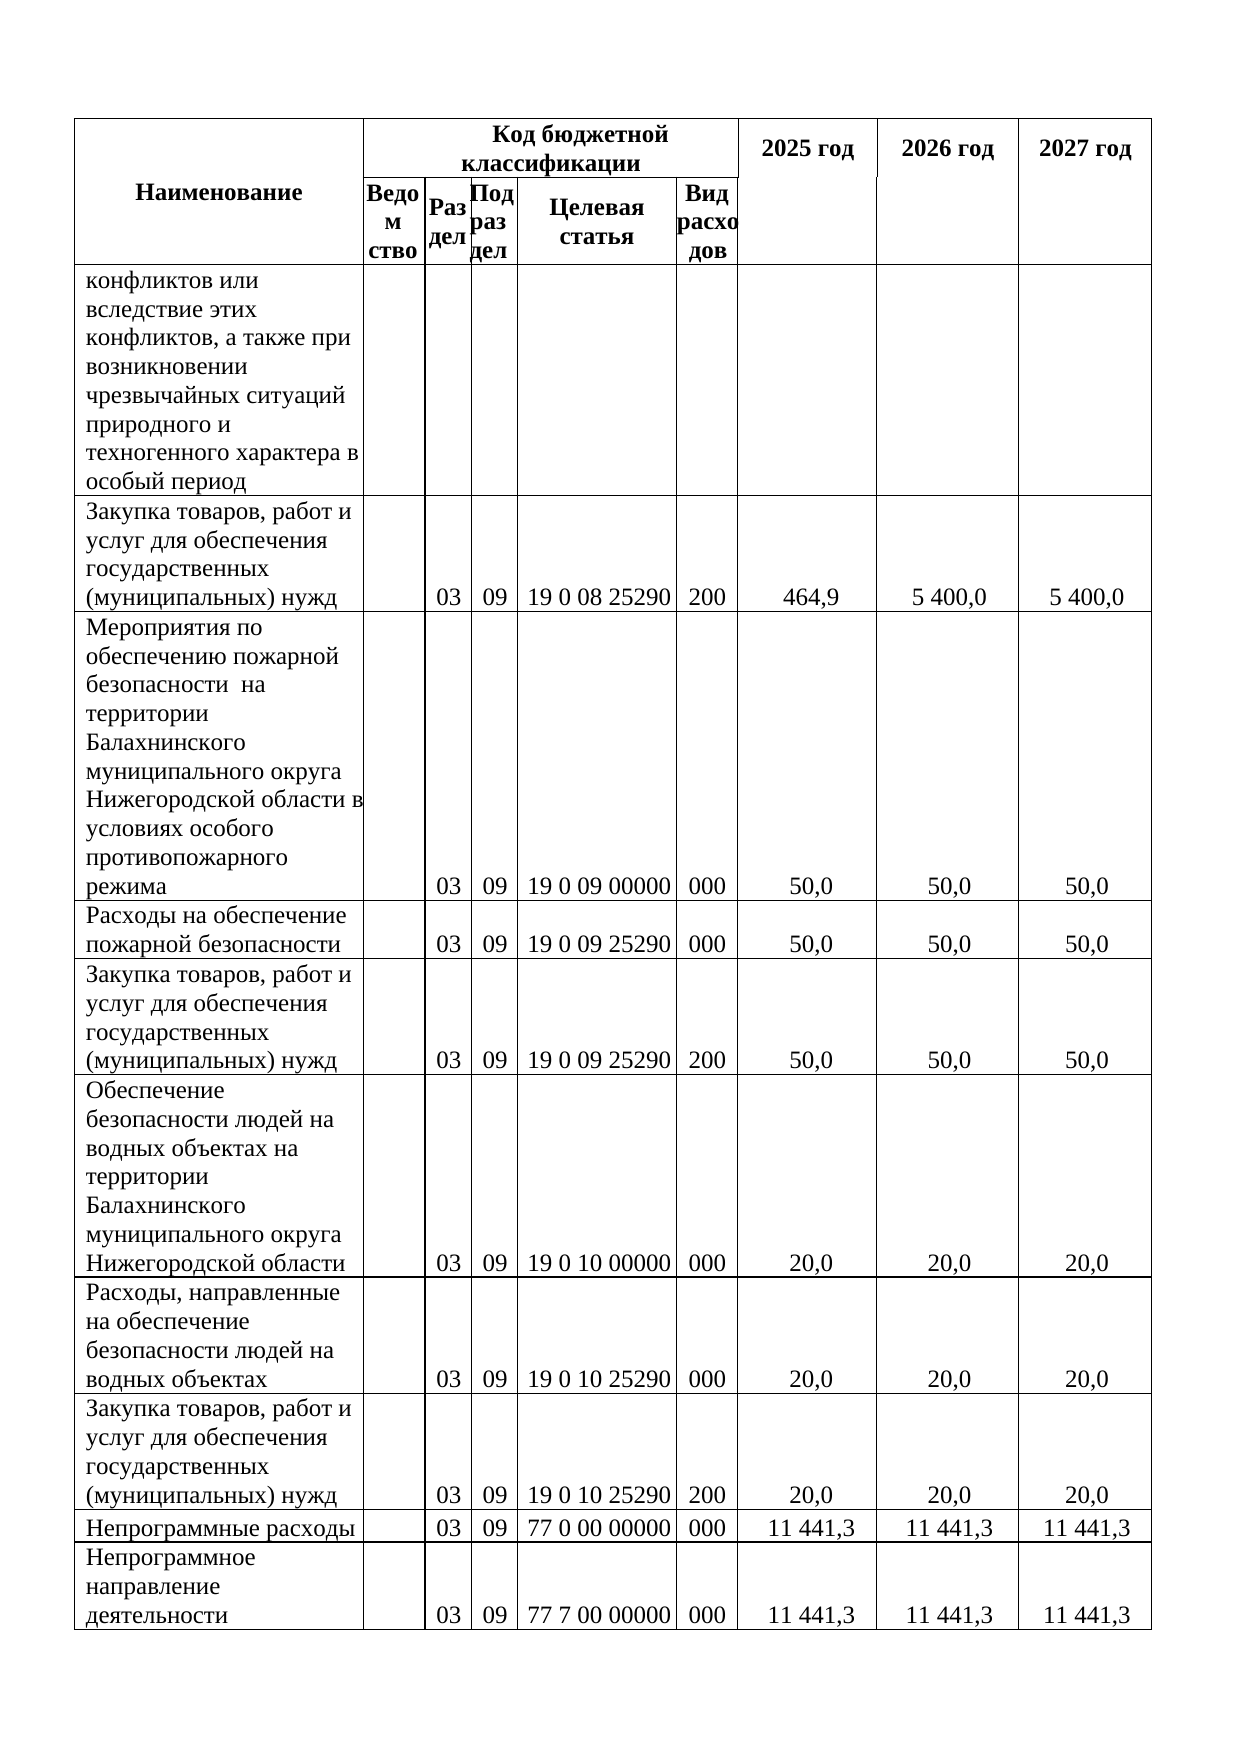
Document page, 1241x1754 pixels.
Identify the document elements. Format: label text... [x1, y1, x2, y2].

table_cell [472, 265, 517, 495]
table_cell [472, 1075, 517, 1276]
table_header 2026 год [878, 119, 1018, 177]
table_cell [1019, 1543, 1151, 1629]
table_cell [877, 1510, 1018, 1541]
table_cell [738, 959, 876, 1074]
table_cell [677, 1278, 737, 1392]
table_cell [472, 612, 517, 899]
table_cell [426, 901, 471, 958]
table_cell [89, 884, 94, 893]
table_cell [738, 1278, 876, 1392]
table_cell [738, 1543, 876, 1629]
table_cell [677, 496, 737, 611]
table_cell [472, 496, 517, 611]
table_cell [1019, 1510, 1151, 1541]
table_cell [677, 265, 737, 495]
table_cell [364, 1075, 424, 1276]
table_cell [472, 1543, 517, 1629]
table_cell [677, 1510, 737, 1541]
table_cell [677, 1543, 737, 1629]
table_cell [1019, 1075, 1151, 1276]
table_cell [1019, 177, 1151, 264]
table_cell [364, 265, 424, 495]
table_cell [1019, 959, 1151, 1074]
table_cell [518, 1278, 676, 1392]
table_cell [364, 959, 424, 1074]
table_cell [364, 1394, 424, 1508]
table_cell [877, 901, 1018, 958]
table_header 2027 год [1019, 119, 1151, 177]
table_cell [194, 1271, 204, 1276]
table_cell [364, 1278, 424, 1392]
table_cell Вид расходов [677, 178, 737, 264]
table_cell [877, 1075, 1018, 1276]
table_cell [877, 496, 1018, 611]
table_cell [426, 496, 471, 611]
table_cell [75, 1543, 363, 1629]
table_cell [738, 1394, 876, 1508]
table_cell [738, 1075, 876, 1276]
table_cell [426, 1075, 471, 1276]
table_header 2025 год [739, 119, 877, 177]
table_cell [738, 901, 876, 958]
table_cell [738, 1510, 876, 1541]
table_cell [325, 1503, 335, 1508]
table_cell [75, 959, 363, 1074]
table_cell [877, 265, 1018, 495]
table_cell [877, 177, 1018, 264]
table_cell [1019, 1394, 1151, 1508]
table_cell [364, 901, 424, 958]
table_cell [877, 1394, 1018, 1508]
table_cell Целевая статья [518, 178, 676, 264]
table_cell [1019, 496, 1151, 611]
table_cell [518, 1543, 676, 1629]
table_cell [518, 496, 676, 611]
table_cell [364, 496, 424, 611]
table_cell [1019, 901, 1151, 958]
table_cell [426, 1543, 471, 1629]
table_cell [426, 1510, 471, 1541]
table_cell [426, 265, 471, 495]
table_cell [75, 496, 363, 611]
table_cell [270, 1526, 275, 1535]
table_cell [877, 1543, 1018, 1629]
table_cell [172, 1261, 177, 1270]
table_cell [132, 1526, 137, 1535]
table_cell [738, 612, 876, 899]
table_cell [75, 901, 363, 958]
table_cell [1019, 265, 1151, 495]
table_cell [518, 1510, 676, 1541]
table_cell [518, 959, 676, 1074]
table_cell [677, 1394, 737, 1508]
table_header Наименование [75, 119, 363, 264]
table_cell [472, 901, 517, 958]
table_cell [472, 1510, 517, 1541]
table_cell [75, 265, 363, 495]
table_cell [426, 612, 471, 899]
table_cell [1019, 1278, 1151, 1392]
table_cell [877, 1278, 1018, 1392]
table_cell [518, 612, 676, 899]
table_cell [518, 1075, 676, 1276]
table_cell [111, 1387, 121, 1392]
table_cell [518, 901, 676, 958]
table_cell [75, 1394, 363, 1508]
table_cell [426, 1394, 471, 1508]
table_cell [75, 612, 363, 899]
table_cell [738, 177, 876, 264]
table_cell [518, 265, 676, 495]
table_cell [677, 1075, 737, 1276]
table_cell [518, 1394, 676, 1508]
table_header Код бюджетной классификации [364, 119, 738, 177]
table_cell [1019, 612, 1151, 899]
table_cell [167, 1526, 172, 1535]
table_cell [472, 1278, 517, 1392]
table_cell Под раз дел [472, 178, 517, 264]
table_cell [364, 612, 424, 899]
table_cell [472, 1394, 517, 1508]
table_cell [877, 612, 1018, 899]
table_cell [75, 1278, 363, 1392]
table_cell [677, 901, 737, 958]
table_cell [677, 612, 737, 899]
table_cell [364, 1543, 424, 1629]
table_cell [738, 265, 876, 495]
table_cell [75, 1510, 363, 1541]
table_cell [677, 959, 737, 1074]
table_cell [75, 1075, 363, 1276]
table_cell Раз дел [426, 178, 471, 264]
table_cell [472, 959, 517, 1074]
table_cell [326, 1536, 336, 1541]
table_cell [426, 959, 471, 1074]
table_cell Ведом ство [364, 178, 424, 264]
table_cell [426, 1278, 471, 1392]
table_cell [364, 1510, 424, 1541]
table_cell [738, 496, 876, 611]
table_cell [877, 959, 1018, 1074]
